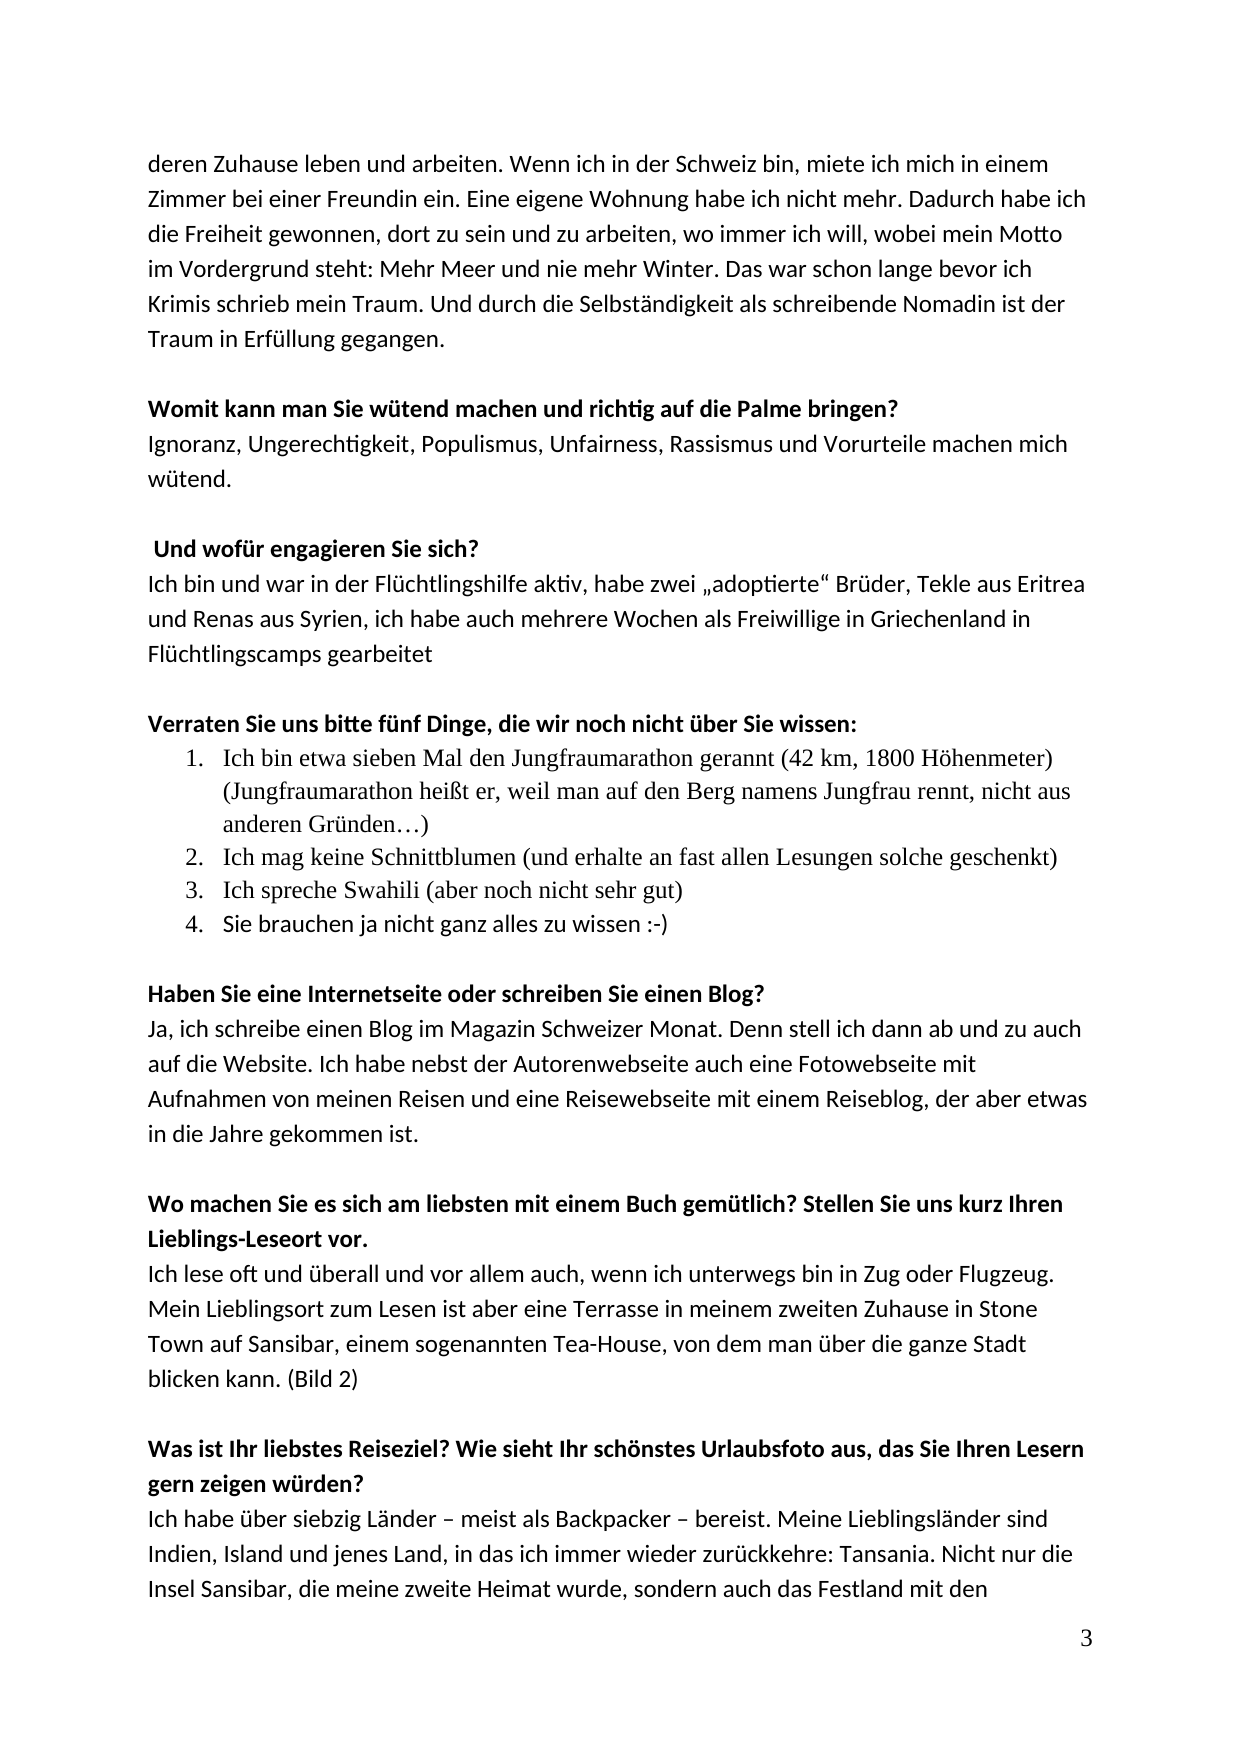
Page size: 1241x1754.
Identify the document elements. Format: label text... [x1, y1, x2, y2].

list Ich mag keine Schnittblumen (und erhalte an fast allen Lesungen solche geschenkt) [185, 842, 1092, 871]
text Ich lese oft und überall und vor allem auch, wenn ich unterwegs bin in Zug oder Flugzeug. Mein Lieblingsort zum Lesen ist aber eine Terrasse in meinem zweiten Zuhause in Stone Town auf Sansibar, einem sogenannten Tea-House, von dem man über die ganze Stadt blicken kann. (Bild 2) [148, 1258, 1092, 1393]
text Was ist Ihr liebstes Reiseziel? Wie sieht Ihr schönstes Urlaubsfoto aus, das Sie Ihren Lesern gern zeigen würden? [148, 1433, 1092, 1498]
text Wo machen Sie es sich am liebsten mit einem Buch gemütlich? Stellen Sie uns kurz Ihren Lieblings-Leseort vor. [148, 1188, 1092, 1253]
text Ignoranz, Ungerechtigkeit, Populismus, Unfairness, Rassismus und Vorurteile machen mich wütend. [148, 428, 1092, 493]
text Ich bin und war in der Flüchtlingshilfe aktiv, habe zwei „adoptierte“ Brüder, Tekle aus Eritrea und Renas aus Syrien, ich habe auch mehrere Wochen als Freiwillige in Griechenland in Flüchtlingscamps gearbeitet [148, 568, 1092, 668]
list Ich spreche Swahili (aber noch nicht sehr gut) [185, 875, 1092, 903]
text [148, 148, 1092, 353]
text Womit kann man Sie wütend machen und richtig auf die Palme bringen? [148, 393, 1092, 423]
text Ja, ich schreibe einen Blog im Magazin Schweizer Monat. Denn stell ich dann ab und zu auch auf die Website. Ich habe nebst der Autorenwebseite auch eine Fotowebseite mit Aufnahmen von meinen Reisen und eine Reisewebseite mit einem Reiseblog, der aber etwas in die Jahre gekommen ist. [148, 1013, 1092, 1148]
text Und wofür engagieren Sie sich? [148, 533, 1092, 563]
list Ich bin etwa sieben Mal den Jungfraumarathon gerannt (42 km, 1800 Höhenmeter) (Jungfraumarathon heißt er, weil man auf den Berg namens Jungfrau rennt, nicht aus anderen Gründen…) [185, 743, 1092, 837]
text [148, 1503, 1092, 1603]
text Verraten Sie uns bitte fünf Dinge, die wir noch nicht über Sie wissen: [148, 708, 1092, 738]
list Sie brauchen ja nicht ganz alles zu wissen :-) [185, 908, 1092, 938]
text Haben Sie eine Internetseite oder schreiben Sie einen Blog? [148, 978, 1092, 1008]
